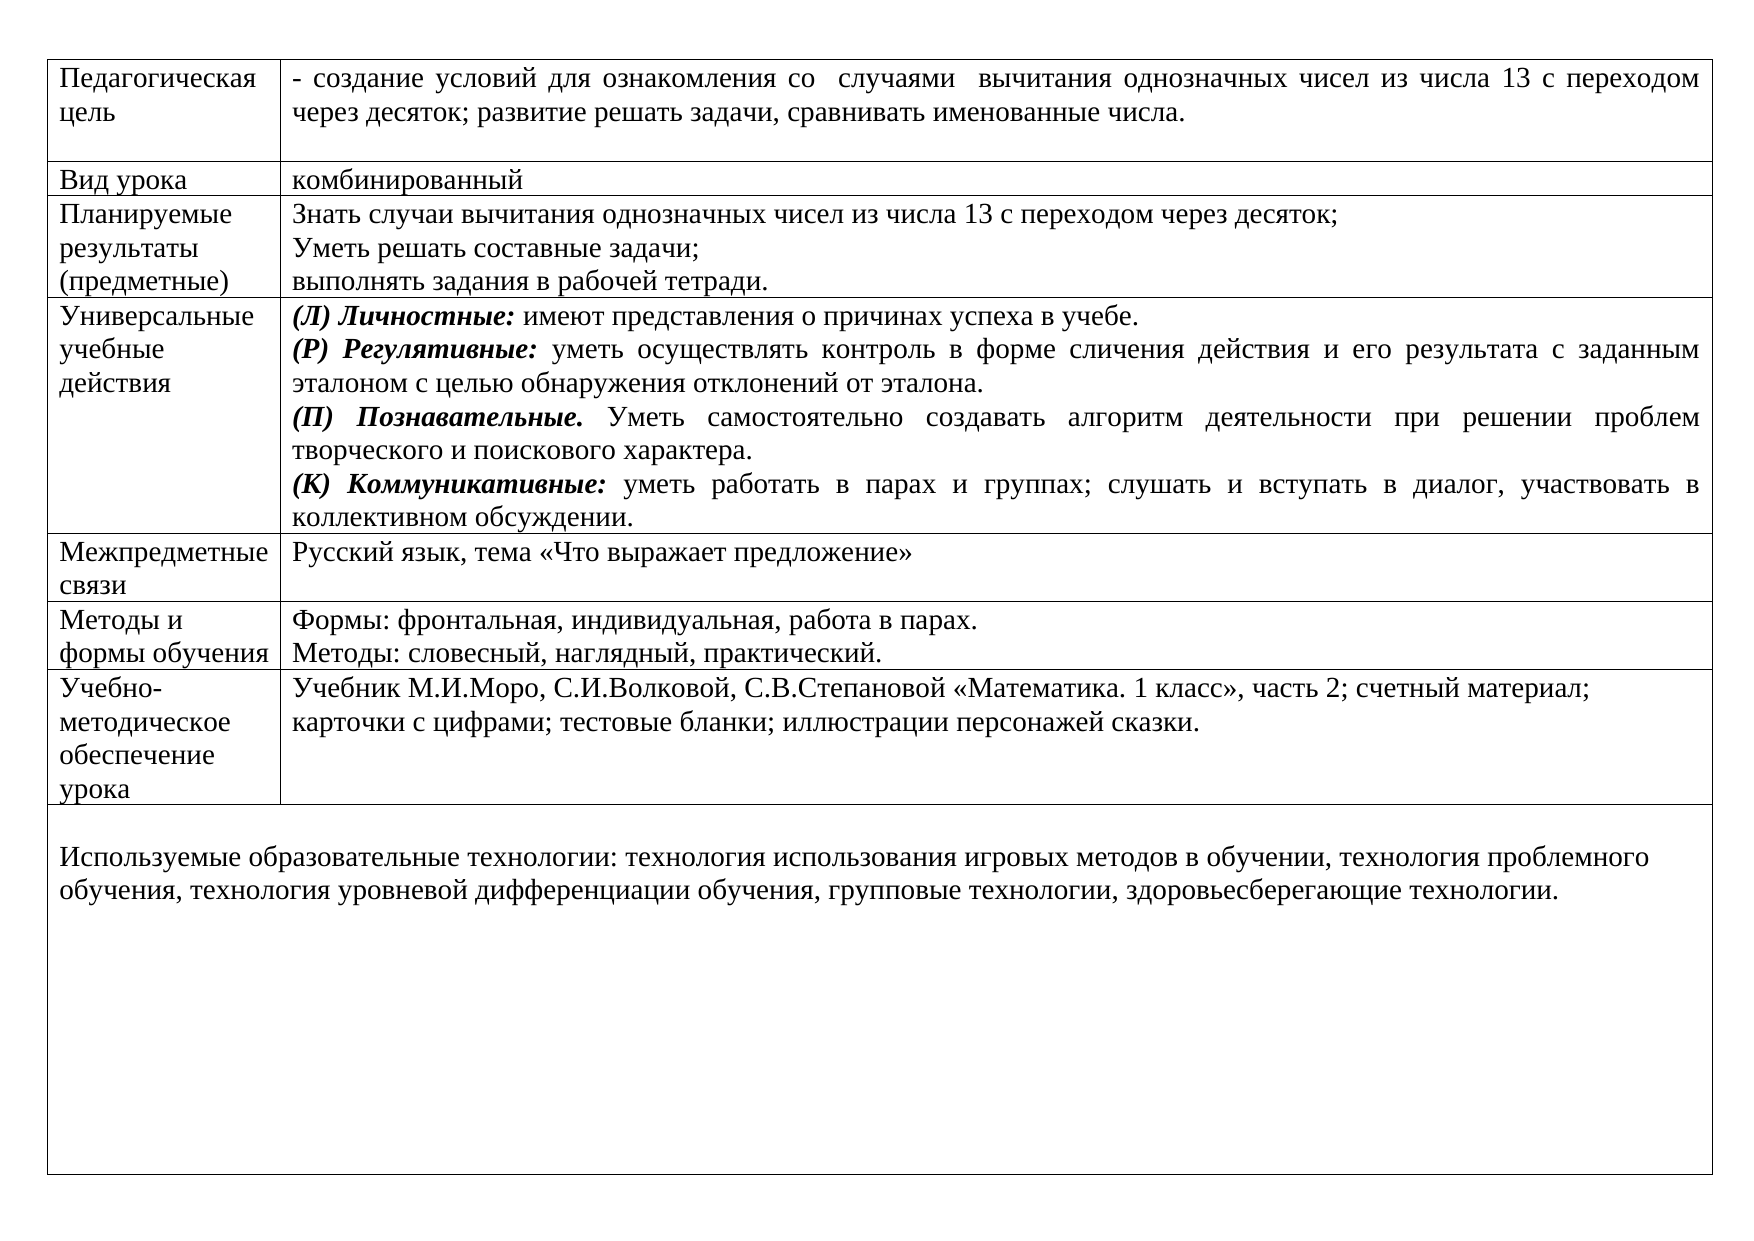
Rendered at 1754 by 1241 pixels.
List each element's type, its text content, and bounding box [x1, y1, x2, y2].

table_header Педагогическая цель [48, 60, 280, 161]
table_cell Формы: фронтальная, индивидуальная, работа в парах. Методы: словесный, наглядный, практический. [281, 602, 1712, 669]
table_cell (Л) Личностные: имеют представления о причинах успеха в учебе. (Р) Регулятивные: уметь осуществлять контроль в форме сличения действия и его результата с заданным эталоном с целью обнаружения отклонений от эталона. (П) Познавательные. Уметь самостоятельно создавать алгоритм деятельности при решении проблем творческого и поискового характера. (К) Коммуникативные: уметь работать в парах и группах; слушать и вступать в диалог, участвовать в коллективном обсуждении. [281, 298, 1712, 533]
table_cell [48, 805, 1712, 1174]
table_cell Знать случаи вычитания однозначных чисел из числа 13 с переходом через десяток; Уметь решать составные задачи; выполнять задания в рабочей тетради. [281, 196, 1712, 297]
table_header - создание условий для ознакомления со случаями вычитания однозначных чисел из числа 13 с переходом через десяток; развитие решать задачи, сравнивать именованные числа. [281, 60, 1712, 161]
table_cell Учебник М.И.Моро, С.И.Волковой, С.В.Степановой «Математика. 1 класс», часть 2; счетный материал; карточки с цифрами; тестовые бланки; иллюстрации персонажей сказки. [281, 670, 1712, 804]
table_cell комбинированный [281, 162, 1712, 195]
table_cell Русский язык, тема «Что выражает предложение» [281, 534, 1712, 601]
table_cell Межпредметные связи [48, 534, 280, 601]
table_cell Вид урока [48, 162, 280, 195]
table_cell Учебно-методическое обеспечение урока [48, 670, 280, 804]
table_cell Планируемые результаты (предметные) [48, 196, 280, 297]
table_cell Методы и формы обучения [48, 602, 280, 669]
table_cell Универсальные учебные действия [48, 298, 280, 533]
